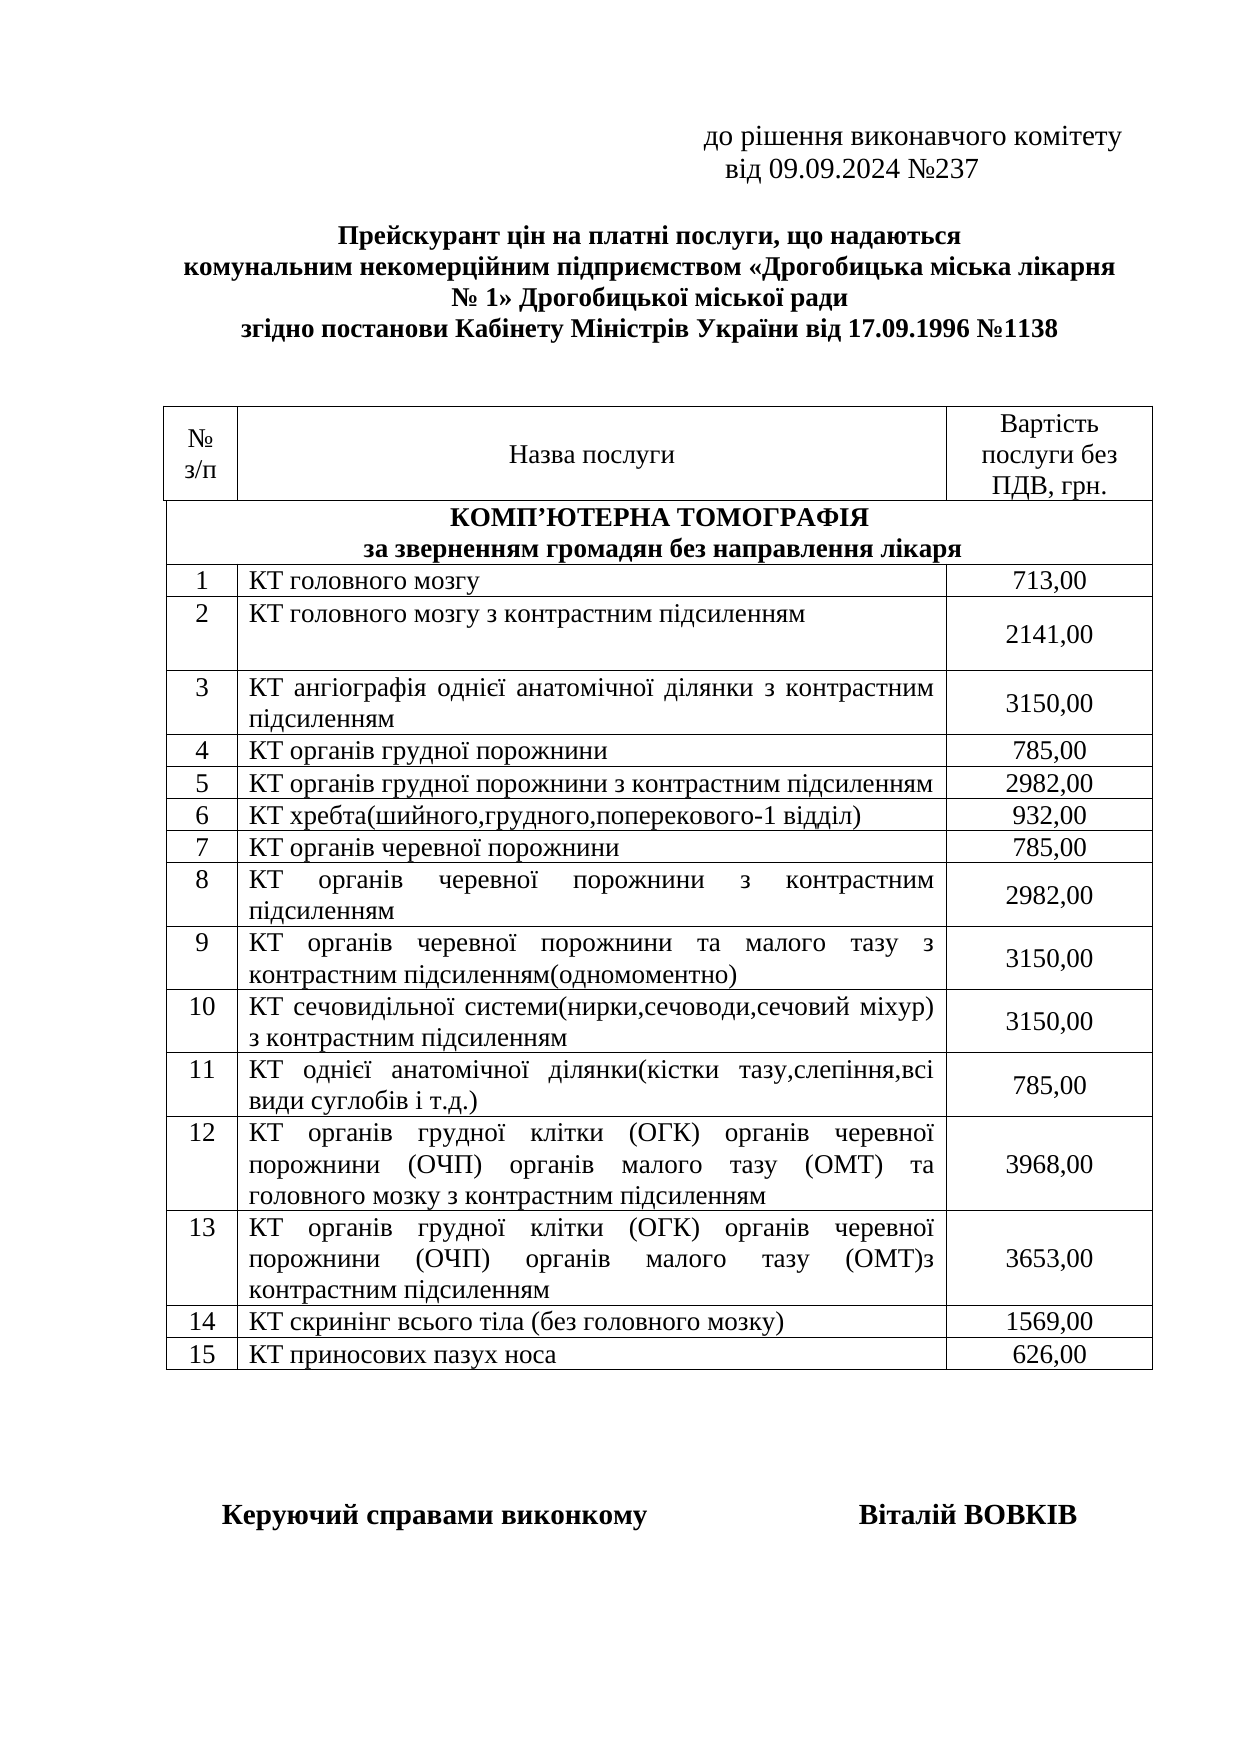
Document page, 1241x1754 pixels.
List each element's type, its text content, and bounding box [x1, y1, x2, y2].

table_cell 15 [167, 1338, 237, 1369]
table_cell 5 [167, 767, 237, 798]
table_cell 2 [167, 597, 237, 670]
table_cell КТ органів грудної порожнини [238, 735, 946, 766]
table_header Назва послуги [238, 407, 946, 500]
table_cell КТ органів черевної порожнини та малого тазу з контрастним підсиленням(одномоментно) [238, 927, 946, 989]
table_cell 3 [167, 671, 237, 733]
table_cell 6 [167, 799, 237, 830]
table_cell 3150,00 [947, 990, 1152, 1052]
table_cell КТ хребта(шийного,грудного,поперекового-1 відділ) [238, 799, 946, 830]
table_cell КТ органів черевної порожнини з контрастним підсиленням [238, 863, 946, 926]
table_cell 3150,00 [947, 927, 1152, 989]
table_cell 10 [167, 990, 237, 1052]
table_cell 13 [167, 1211, 237, 1304]
table_cell 7 [167, 831, 237, 862]
table_cell 785,00 [947, 735, 1152, 766]
table_cell 14 [167, 1306, 237, 1337]
table_cell 12 [167, 1117, 237, 1210]
subtitle згідно постанови Кабінету Міністрів України від 17.09.1996 №1138 [177, 312, 1122, 343]
table_cell 626,00 [947, 1338, 1152, 1369]
table_cell КТ головного мозгу з контрастним підсиленням [238, 597, 946, 670]
table_cell КТ органів черевної порожнини [238, 831, 946, 862]
table_cell 8 [167, 863, 237, 926]
table_cell 1 [167, 565, 237, 596]
table_cell 3968,00 [947, 1117, 1152, 1210]
table_cell КТ головного мозгу [238, 565, 946, 596]
text від 09.09.2024 №237 [222, 152, 1122, 185]
table_cell КТ однієї анатомічної ділянки(кістки тазу,слепіння,всі види суглобів і т.д.) [238, 1053, 946, 1116]
table_cell 785,00 [947, 831, 1152, 862]
table_cell КОМП’ЮТЕРНА ТОМОГРАФІЯ за зверненням громадян без направлення лікаря [167, 501, 1152, 563]
text Керуючий справами виконкому Віталій ВОВКІВ [222, 1497, 1122, 1530]
table_cell 1569,00 [947, 1306, 1152, 1337]
table_cell 2982,00 [947, 767, 1152, 798]
table_cell 9 [167, 927, 237, 989]
text до рішення виконавчого комітету [310, 118, 1122, 152]
table_cell 4 [167, 735, 237, 766]
table_header № з/п [164, 407, 237, 500]
table_cell КТ ангіографія однієї анатомічної ділянки з контрастним підсиленням [238, 671, 946, 733]
table_cell 785,00 [947, 1053, 1152, 1116]
table_cell КТ приносових пазух носа [238, 1338, 946, 1369]
table_cell КТ скринінг всього тіла (без головного мозку) [238, 1306, 946, 1337]
table_cell 932,00 [947, 799, 1152, 830]
table_cell 3150,00 [947, 671, 1152, 733]
subtitle комунальним некомерційним підприємством «Дрогобицька міська лікарня № 1» Дрогобицької міської ради [177, 250, 1122, 312]
subtitle Прейскурант цін на платні послуги, що надаються [177, 219, 1122, 250]
table_header Вартість послуги без ПДВ, грн. [947, 407, 1152, 500]
table_cell 11 [167, 1053, 237, 1116]
table_cell 2141,00 [947, 597, 1152, 670]
table_cell 2982,00 [947, 863, 1152, 926]
table_cell КТ сечовидільної системи(нирки,сечоводи,сечовий міхур) з контрастним підсиленням [238, 990, 946, 1052]
table_cell 3653,00 [947, 1211, 1152, 1304]
table_cell КТ органів грудної порожнини з контрастним підсиленням [238, 767, 946, 798]
table_cell 713,00 [947, 565, 1152, 596]
table_cell КТ органів грудної клітки (ОГК) органів черевної порожнини (ОЧП) органів малого тазу (ОМТ) та головного мозку з контрастним підсиленням [238, 1117, 946, 1210]
table_cell КТ органів грудної клітки (ОГК) органів черевної порожнини (ОЧП) органів малого тазу (ОМТ)з контрастним підсиленням [238, 1211, 946, 1304]
